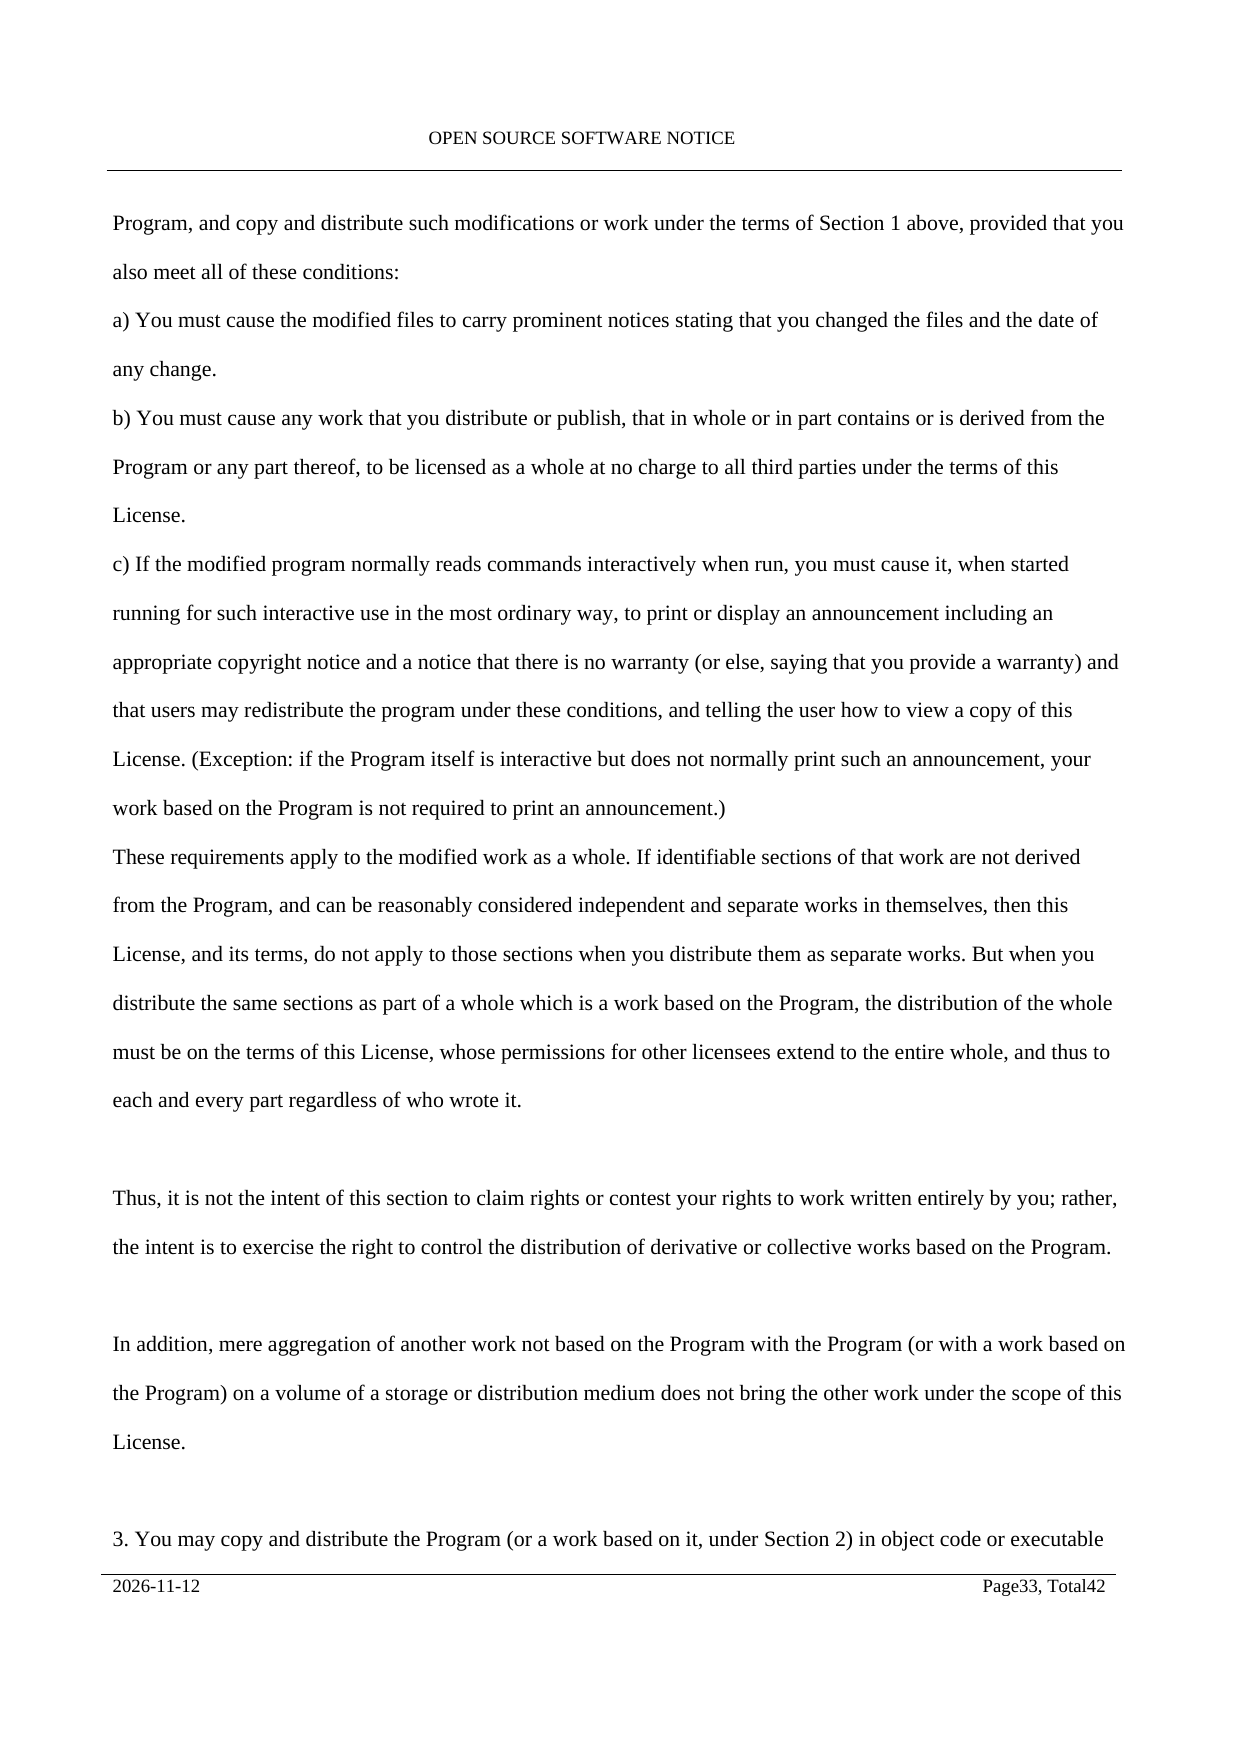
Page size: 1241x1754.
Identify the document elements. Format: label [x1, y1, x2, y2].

text [112, 206, 1128, 1555]
